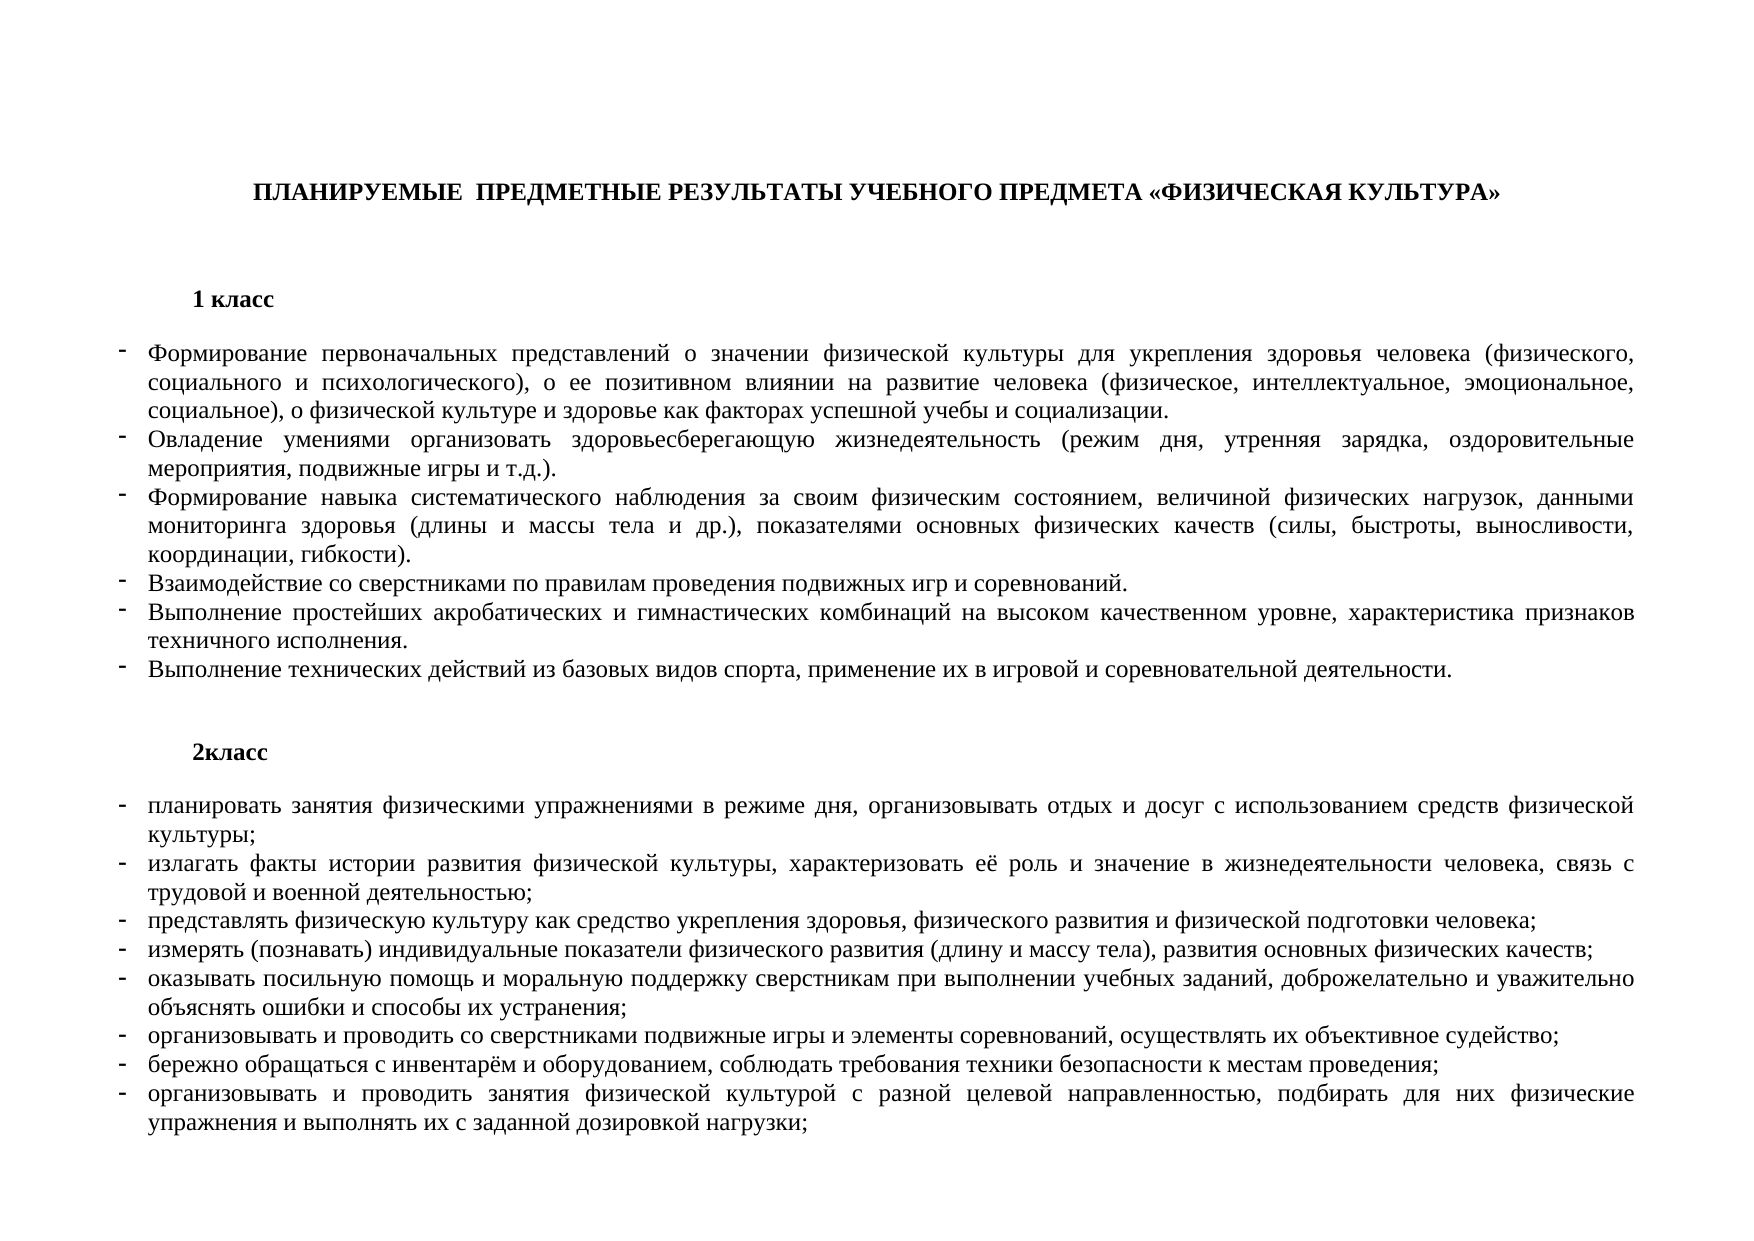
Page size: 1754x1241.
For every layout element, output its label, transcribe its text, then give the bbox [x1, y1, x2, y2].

list излагать факты истории развития физической культуры, характеризовать её роль и значение в жизнедеятельности человека, связь с трудовой и военной деятельностью; [118, 848, 1636, 906]
list планировать занятия физическими упражнениями в режиме дня, организовывать отдых и досуг с использованием средств физической культуры; [118, 791, 1636, 848]
list Формирование первоначальных представлений о значении физической культуры для укрепления здоровья человека (физического, социального и психологического), о ее позитивном влиянии на развитие человека (физическое, интеллектуальное, эмоциональное, социальное), о физической культуре и здоровье как факторах успешной учебы и социализации. [118, 338, 1636, 424]
list Выполнение технических действий из базовых видов спорта, применение их в игровой и соревновательной деятельности. [118, 654, 1636, 683]
list оказывать посильную помощь и моральную поддержку сверстникам при выполнении учебных заданий, доброжелательно и уважительно объяснять ошибки и способы их устранения; [118, 963, 1636, 1021]
text 1 класс [118, 284, 1636, 313]
list Выполнение простейших акробатических и гимнастических комбинаций на высоком качественном уровне, характеристика признаков техничного исполнения. [118, 597, 1636, 654]
list Овладение умениями организовать здоровьесберегающую жизнедеятельность (режим дня, утренняя зарядка, оздоровительные мероприятия, подвижные игры и т.д.). [118, 424, 1636, 482]
list представлять физическую культуру как средство укрепления здоровья, физического развития и физической подготовки человека; [118, 906, 1636, 934]
list организовывать и проводить занятия физической культурой с разной целевой направленностью, подбирать для них физические упражнения и выполнять их с заданной дозировкой нагрузки; [118, 1078, 1636, 1136]
list измерять (познавать) индивидуальные показатели физического развития (длину и массу тела), развития основных физических качеств; [118, 934, 1636, 963]
list организовывать и проводить со сверстниками подвижные игры и элементы соревнований, осуществлять их объективное судейство; [118, 1021, 1636, 1049]
list Взаимодействие со сверстниками по правилам проведения подвижных игр и соревнований. [118, 568, 1636, 597]
text ПЛАНИРУЕМЫЕ ПРЕДМЕТНЫЕ РЕЗУЛЬТАТЫ УЧЕБНОГО ПРЕДМЕТА «ФИЗИЧЕСКАЯ КУЛЬТУРА» [118, 177, 1636, 206]
list Формирование навыка систематического наблюдения за своим физическим состоянием, величиной физических нагрузок, данными мониторинга здоровья (длины и массы тела и др.), показателями основных физических качеств (силы, быстроты, выносливости, координации, гибкости). [118, 482, 1636, 568]
list бережно обращаться с инвентарём и оборудованием, соблюдать требования техники безопасности к местам проведения; [118, 1049, 1636, 1078]
text 2класс [118, 737, 1636, 766]
